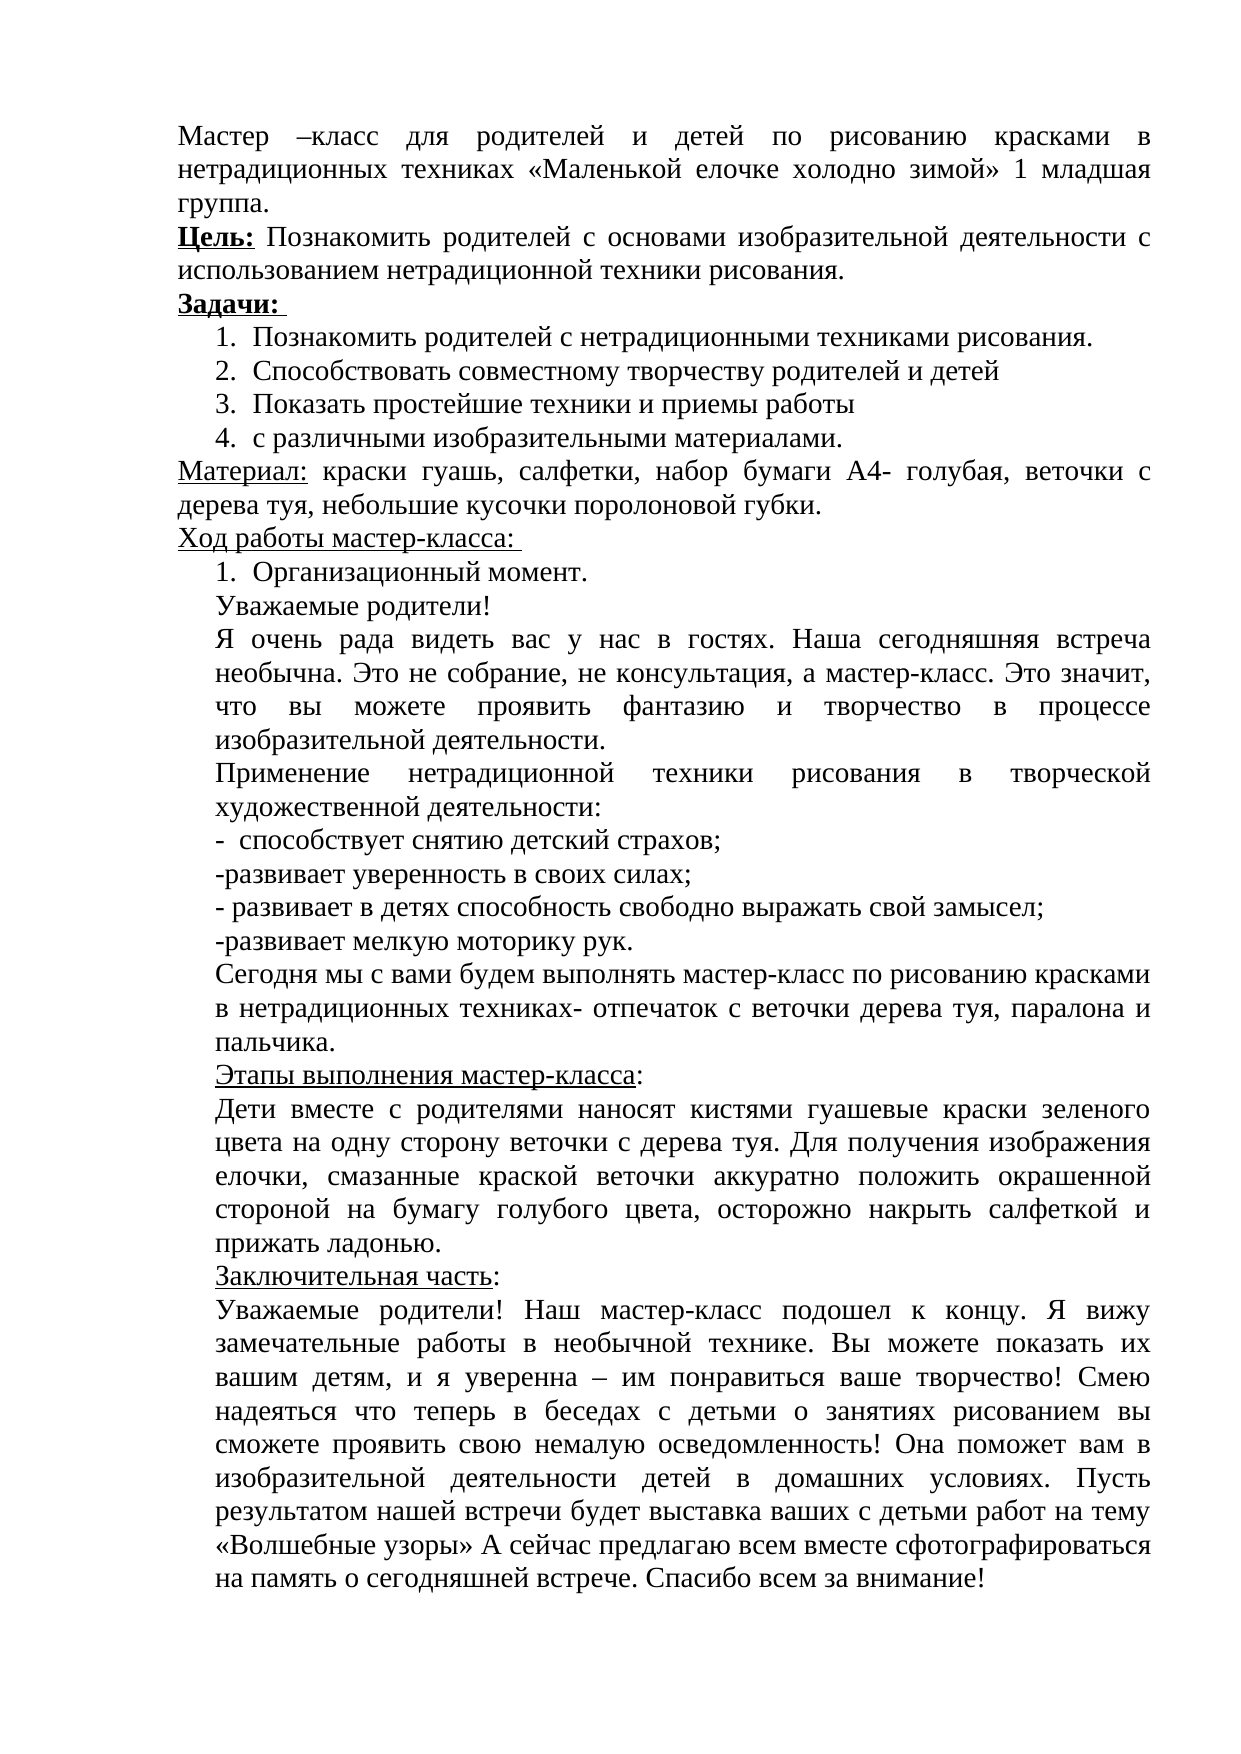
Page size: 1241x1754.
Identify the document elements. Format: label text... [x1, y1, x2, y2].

text Уважаемые родители! [215, 588, 1152, 621]
text -развивает уверенность в своих силах; [215, 856, 1152, 889]
text Ход работы мастер-класса: [177, 521, 1152, 554]
list Показать простейшие техники и приемы работы [215, 386, 1152, 420]
text Я очень рада видеть вас у нас в гостях. Наша сегодняшняя встреча необычна. Это не собрание, не консультация, а мастер-класс. Это значит, что вы можете проявить фантазию и творчество в процессе изобразительной деятельности. [215, 621, 1152, 755]
list Способствовать совместному творчеству родителей и детей [215, 353, 1152, 386]
list Познакомить родителей с нетрадиционными техниками рисования. [215, 319, 1152, 353]
text Этапы выполнения мастер-класса: [215, 1057, 1152, 1091]
text Применение нетрадиционной техники рисования в творческой художественной деятельности: [215, 755, 1152, 822]
text Дети вместе с родителями наносят кистями гуашевые краски зеленого цвета на одну сторону веточки с дерева туя. Для получения изображения елочки, смазанные краской веточки аккуратно положить окрашенной стороной на бумагу голубого цвета, осторожно накрыть салфеткой и прижать ладонью. [215, 1091, 1152, 1258]
list Организационный момент. [215, 554, 1152, 588]
text Уважаемые родители! Наш мастер-класс подошел к концу. Я вижу замечательные работы в необычной технике. Вы можете показать их вашим детям, и я уверенна – им понравиться ваше творчество! Смею надеяться что теперь в беседах с детьми о занятиях рисованием вы сможете проявить свою немалую осведомленность! Она поможет вам в изобразительной деятельности детей в домашних условиях. Пусть результатом нашей встречи будет выставка ваших с детьми работ на тему «Волшебные узоры» А сейчас предлагаю всем вместе сфотографироваться на память о сегодняшней встрече. Спасибо всем за внимание! [215, 1292, 1152, 1594]
text - способствует снятию детский страхов; [215, 822, 1152, 856]
text Заключительная часть: [215, 1258, 1152, 1292]
text Цель: Познакомить родителей с основами изобразительной деятельности с использованием нетрадиционной техники рисования. [177, 219, 1152, 286]
text Сегодня мы с вами будем выполнять мастер-класс по рисованию красками в нетрадиционных техниках- отпечаток с веточки дерева туя, паралона и пальчика. [215, 957, 1152, 1057]
text -развивает мелкую моторику рук. [215, 923, 1152, 957]
text Задачи: [177, 286, 1152, 319]
text Мастер –класс для родителей и детей по рисованию красками в нетрадиционных техниках «Маленькой елочке холодно зимой» 1 младшая группа. [177, 118, 1152, 219]
text - развивает в детях способность свободно выражать свой замысел; [215, 889, 1152, 923]
text Материал: краски гуашь, салфетки, набор бумаги А4- голубая, веточки с дерева туя, небольшие кусочки поролоновой губки. [177, 453, 1152, 521]
list с различными изобразительными материалами. [215, 420, 1152, 453]
